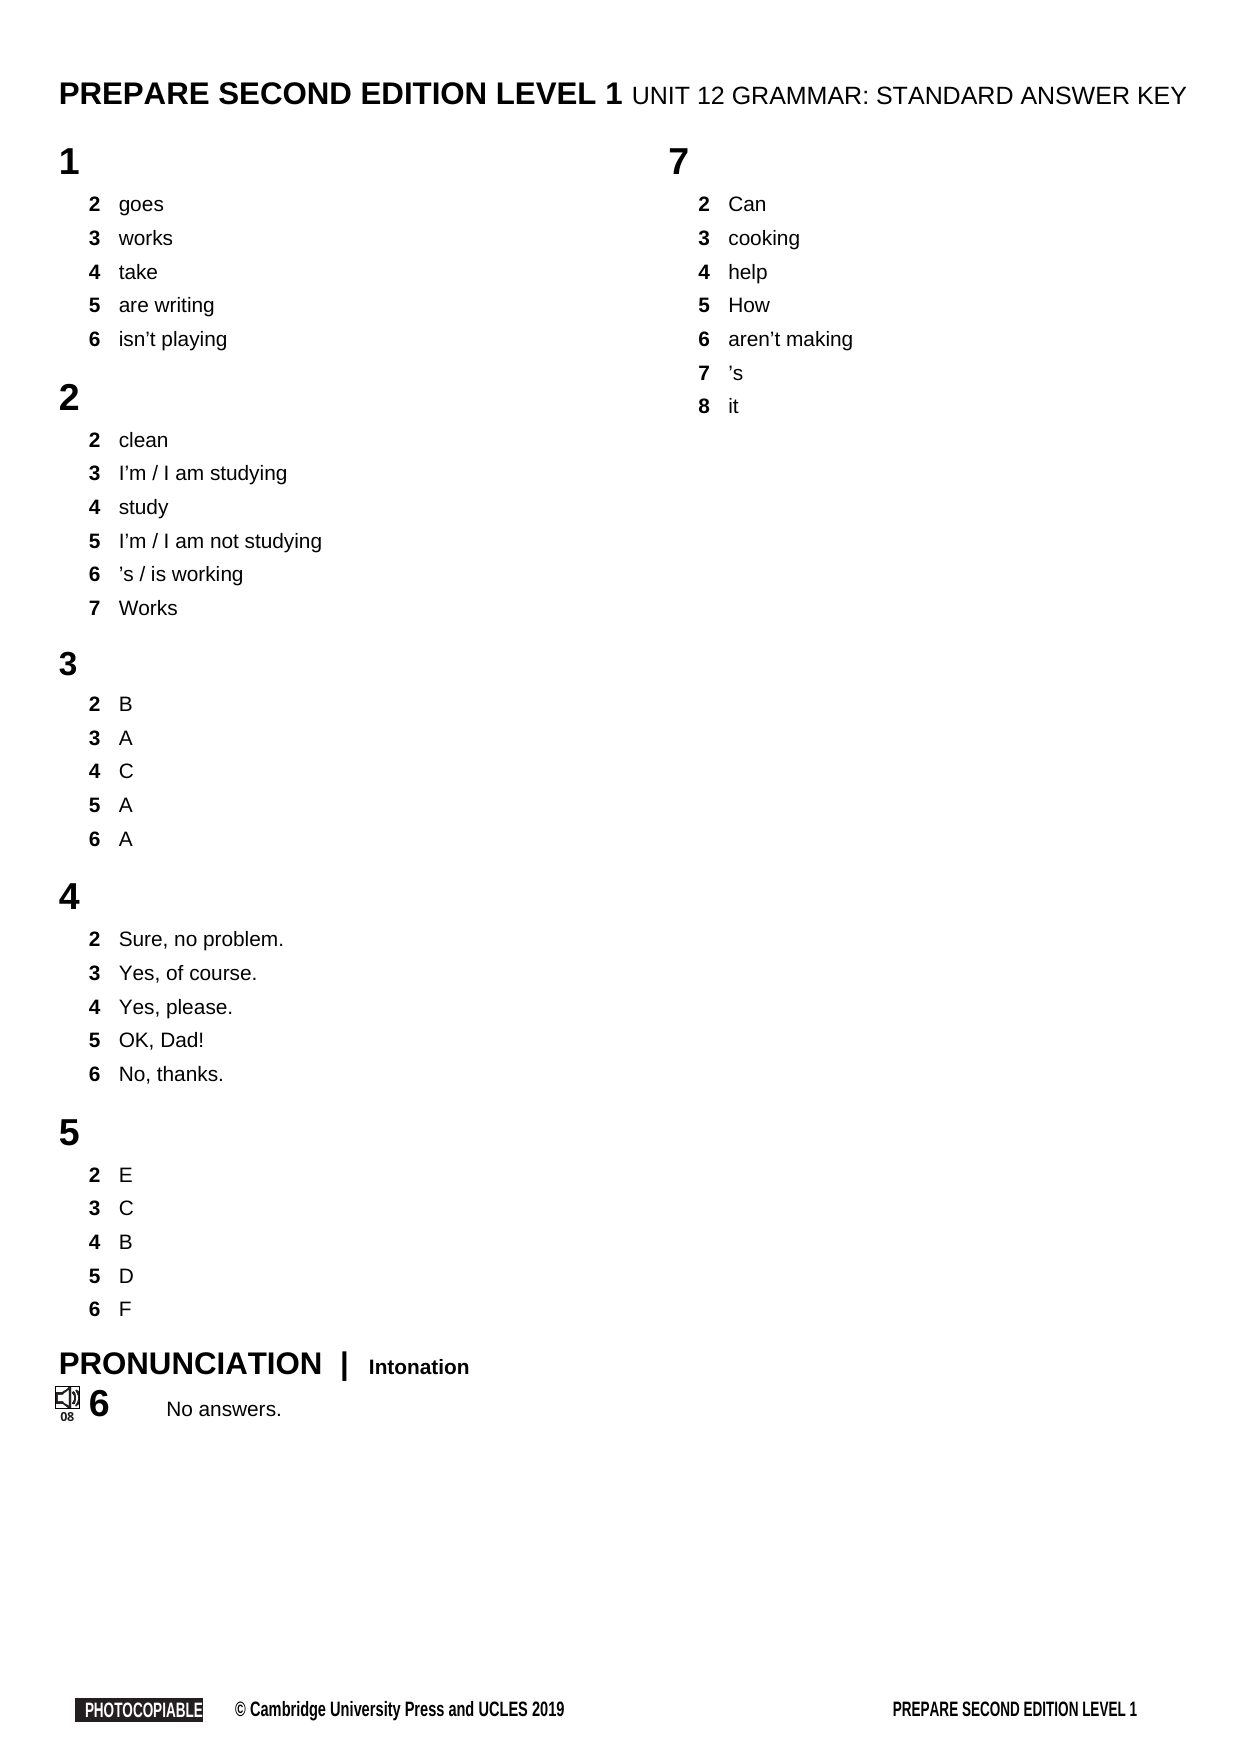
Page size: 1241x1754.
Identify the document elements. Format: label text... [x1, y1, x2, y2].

list Yes, please. [88, 994, 593, 1018]
list Yes, of course. [88, 961, 593, 985]
text 3 [58, 644, 593, 682]
list take [88, 259, 593, 283]
list How [698, 293, 1203, 317]
text 6 No answers. [88, 1381, 593, 1424]
list I’m / I am not studying [88, 528, 593, 552]
list No, thanks. [88, 1062, 593, 1086]
list study [88, 495, 593, 519]
text 4 [58, 874, 593, 917]
text 5 [58, 1110, 593, 1153]
list ’s / is working [88, 562, 593, 586]
list are writing [88, 293, 593, 317]
list ’s [698, 361, 1203, 384]
list help [698, 259, 1203, 283]
picture [56, 1387, 79, 1408]
text 2 [58, 375, 593, 418]
list goes [88, 192, 593, 216]
list I’m / I am studying [88, 461, 593, 485]
list F [88, 1297, 593, 1321]
list clean [88, 428, 593, 452]
list Can [698, 192, 1203, 216]
list OK, Dad! [88, 1028, 593, 1052]
list D [88, 1263, 593, 1287]
list E [88, 1162, 593, 1186]
list isn’t playing [88, 327, 593, 351]
text 7 [668, 139, 1203, 183]
list Sure, no problem. [88, 927, 593, 951]
list works [88, 226, 593, 250]
list A [88, 826, 593, 850]
list A [88, 793, 593, 817]
list C [88, 759, 593, 783]
text 1 [58, 139, 593, 183]
list B [88, 692, 593, 716]
list it [698, 394, 1203, 418]
list A [88, 726, 593, 749]
list cooking [698, 226, 1203, 250]
list aren’t making [698, 327, 1203, 351]
text PRONUNCIATION | Intonation [58, 1345, 593, 1381]
list C [88, 1196, 593, 1220]
list B [88, 1230, 593, 1254]
list Works [88, 596, 593, 620]
